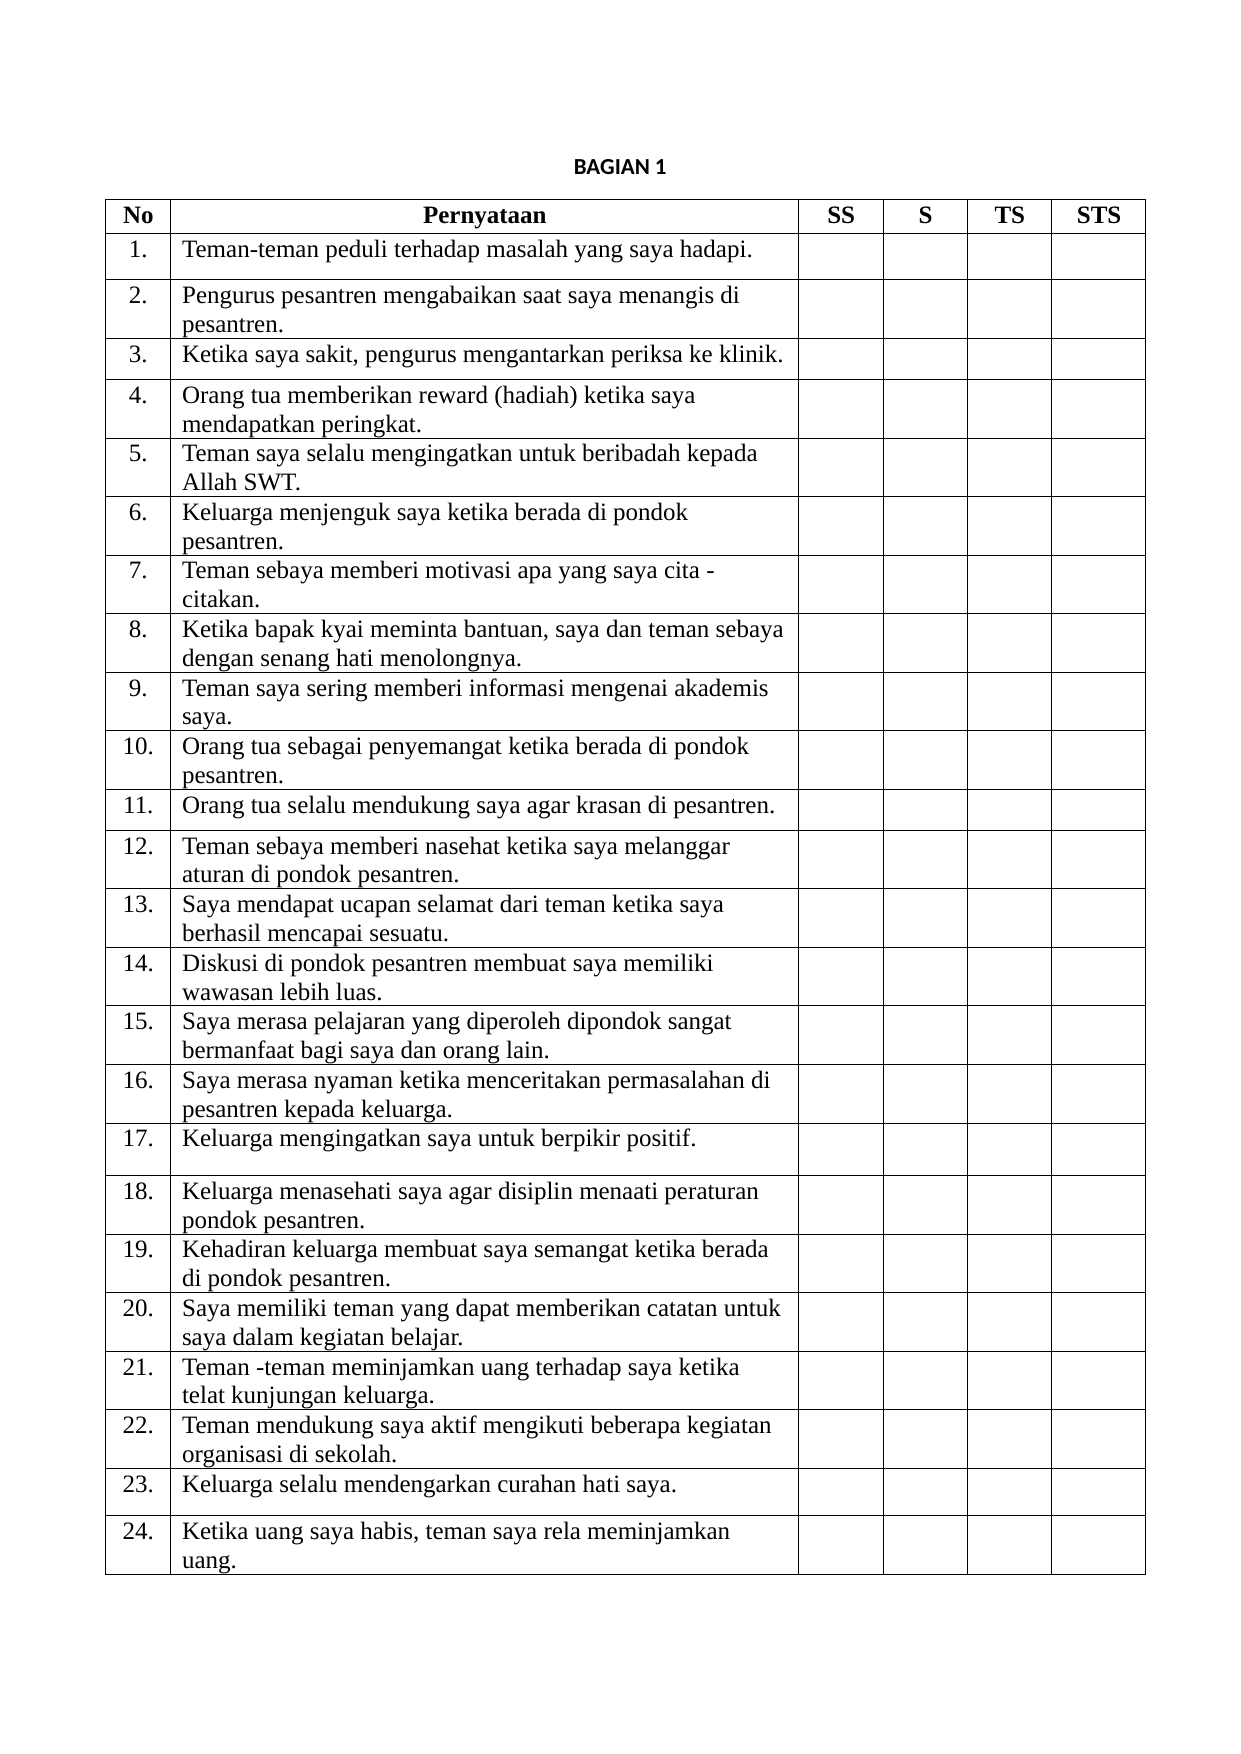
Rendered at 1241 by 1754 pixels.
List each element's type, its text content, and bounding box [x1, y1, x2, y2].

table_cell Teman sebaya memberi motivasi apa yang saya cita -citakan. [171, 556, 798, 613]
table_cell [1052, 1176, 1145, 1233]
table_cell [1052, 731, 1145, 789]
table_cell [968, 497, 1051, 554]
table_cell Saya memiliki teman yang dapat memberikan catatan untuk saya dalam kegiatan belajar. [171, 1293, 798, 1351]
table_cell Ketika uang saya habis, teman saya rela meminjamkan uang. [171, 1516, 798, 1574]
table_cell [968, 1410, 1051, 1468]
table_cell 20. [106, 1293, 170, 1351]
table_cell [799, 339, 883, 379]
table_cell [799, 280, 883, 338]
table_cell Orang tua sebagai penyemangat ketika berada di pondok pesantren. [171, 731, 798, 789]
table_cell [1052, 1293, 1145, 1351]
table_cell Ketika saya sakit, pengurus mengantarkan periksa ke klinik. [171, 339, 798, 379]
table_cell [799, 1006, 883, 1064]
table_cell [1052, 948, 1145, 1005]
table_cell 10. [106, 731, 170, 789]
table_cell [968, 1352, 1051, 1409]
table_cell [884, 1410, 967, 1468]
table_cell 16. [106, 1065, 170, 1122]
table_cell [884, 790, 967, 830]
table_cell [1052, 1410, 1145, 1468]
table_cell [968, 339, 1051, 379]
table_cell [968, 1235, 1051, 1292]
table_cell Saya merasa nyaman ketika menceritakan permasalahan di pesantren kepada keluarga. [171, 1065, 798, 1122]
table_cell [968, 831, 1051, 888]
table_header Pernyataan [171, 200, 798, 233]
table_cell [884, 1176, 967, 1233]
table_cell [799, 1176, 883, 1233]
table_cell [968, 439, 1051, 496]
table_cell 5. [106, 439, 170, 496]
table_cell 1. [106, 234, 170, 279]
table_cell 12. [106, 831, 170, 888]
table_cell 14. [106, 948, 170, 1005]
table_cell [1052, 339, 1145, 379]
table_cell [799, 1516, 883, 1574]
table_cell 3. [106, 339, 170, 379]
table_cell [968, 1516, 1051, 1574]
table_cell [884, 339, 967, 379]
table_cell [799, 1124, 883, 1175]
table_cell Diskusi di pondok pesantren membuat saya memiliki wawasan lebih luas. [171, 948, 798, 1005]
table_cell Ketika bapak kyai meminta bantuan, saya dan teman sebaya dengan senang hati menolongnya. [171, 614, 798, 672]
table_cell [1052, 1006, 1145, 1064]
table_cell [884, 1006, 967, 1064]
table_cell [1052, 1516, 1145, 1574]
table_cell 23. [106, 1469, 170, 1515]
table_cell [968, 790, 1051, 830]
table_cell [1052, 889, 1145, 947]
table_cell [968, 556, 1051, 613]
table_header TS [968, 200, 1051, 233]
table_cell [884, 280, 967, 338]
table_cell [799, 1352, 883, 1409]
table_cell Orang tua selalu mendukung saya agar krasan di pesantren. [171, 790, 798, 830]
table_cell Keluarga mengingatkan saya untuk berpikir positif. [171, 1124, 798, 1175]
table_cell [799, 497, 883, 554]
table_cell 22. [106, 1410, 170, 1468]
table_cell Keluarga menasehati saya agar disiplin menaati peraturan pondok pesantren. [171, 1176, 798, 1233]
table_cell [884, 380, 967, 437]
table_cell [884, 439, 967, 496]
table_cell [1052, 280, 1145, 338]
table_cell [968, 673, 1051, 730]
table_header No [106, 200, 170, 233]
table_cell [1052, 673, 1145, 730]
table_header S [884, 200, 967, 233]
table_cell [799, 614, 883, 672]
table_cell Teman -teman meminjamkan uang terhadap saya ketika telat kunjungan keluarga. [171, 1352, 798, 1409]
table_cell [799, 889, 883, 947]
table_cell Pengurus pesantren mengabaikan saat saya menangis di pesantren. [171, 280, 798, 338]
table_cell [884, 673, 967, 730]
table_cell [799, 439, 883, 496]
table_cell Keluarga menjenguk saya ketika berada di pondok pesantren. [171, 497, 798, 554]
table_cell Teman saya sering memberi informasi mengenai akademis saya. [171, 673, 798, 730]
table_cell [799, 731, 883, 789]
table_cell [884, 556, 967, 613]
table_cell [884, 1293, 967, 1351]
table_cell [884, 1065, 967, 1122]
table_cell [968, 1065, 1051, 1122]
table_cell [799, 556, 883, 613]
table_cell [884, 1516, 967, 1574]
table_cell [799, 1410, 883, 1468]
table_cell 9. [106, 673, 170, 730]
table_cell [884, 614, 967, 672]
table_cell [884, 1469, 967, 1515]
table_cell 17. [106, 1124, 170, 1175]
table_cell 19. [106, 1235, 170, 1292]
table_cell Saya merasa pelajaran yang diperoleh dipondok sangat bermanfaat bagi saya dan orang lain. [171, 1006, 798, 1064]
table_cell [1052, 497, 1145, 554]
table_cell Orang tua memberikan reward (hadiah) ketika saya mendapatkan peringkat. [171, 380, 798, 437]
table_cell [884, 731, 967, 789]
table_cell [968, 1469, 1051, 1515]
table_cell [799, 831, 883, 888]
table_cell Teman sebaya memberi nasehat ketika saya melanggar aturan di pondok pesantren. [171, 831, 798, 888]
table_cell [884, 234, 967, 279]
table_cell 24. [106, 1516, 170, 1574]
table_cell 15. [106, 1006, 170, 1064]
table_cell [884, 1352, 967, 1409]
table_cell 13. [106, 889, 170, 947]
table_cell [1052, 790, 1145, 830]
table_cell [799, 673, 883, 730]
table_cell [968, 731, 1051, 789]
table_cell [799, 948, 883, 1005]
table_cell [799, 234, 883, 279]
table_cell 7. [106, 556, 170, 613]
table_cell [799, 1235, 883, 1292]
table_cell 2. [106, 280, 170, 338]
table_cell [799, 1293, 883, 1351]
table_cell Teman mendukung saya aktif mengikuti beberapa kegiatan organisasi di sekolah. [171, 1410, 798, 1468]
table_cell [968, 380, 1051, 437]
table_header SS [799, 200, 883, 233]
table_cell [1052, 234, 1145, 279]
table_cell [1052, 1065, 1145, 1122]
table_cell [968, 280, 1051, 338]
table_cell [1052, 1352, 1145, 1409]
table_cell [884, 889, 967, 947]
table_cell [1052, 380, 1145, 437]
table_cell 21. [106, 1352, 170, 1409]
table_cell 8. [106, 614, 170, 672]
table_cell [968, 889, 1051, 947]
table_cell [799, 380, 883, 437]
table_header STS [1052, 200, 1145, 233]
table_cell [1052, 556, 1145, 613]
table_cell 6. [106, 497, 170, 554]
table_cell [968, 1124, 1051, 1175]
table_cell [968, 1176, 1051, 1233]
text BAGIAN 1 [105, 152, 1135, 180]
table_cell 4. [106, 380, 170, 437]
table_cell Saya mendapat ucapan selamat dari teman ketika saya berhasil mencapai sesuatu. [171, 889, 798, 947]
table_cell Teman saya selalu mengingatkan untuk beribadah kepada Allah SWT. [171, 439, 798, 496]
table_cell [968, 1293, 1051, 1351]
table_cell 11. [106, 790, 170, 830]
table_cell [884, 497, 967, 554]
table_cell [884, 831, 967, 888]
table_cell [1052, 439, 1145, 496]
table_cell [968, 234, 1051, 279]
table_cell [799, 1469, 883, 1515]
table_cell [799, 790, 883, 830]
table_cell [1052, 614, 1145, 672]
table_cell 18. [106, 1176, 170, 1233]
table_cell [968, 614, 1051, 672]
table_cell [1052, 831, 1145, 888]
table_cell [884, 1235, 967, 1292]
table_cell Teman-teman peduli terhadap masalah yang saya hadapi. [171, 234, 798, 279]
table_cell [1052, 1469, 1145, 1515]
table_cell [799, 1065, 883, 1122]
table_cell Keluarga selalu mendengarkan curahan hati saya. [171, 1469, 798, 1515]
table_cell [968, 1006, 1051, 1064]
table_cell [884, 948, 967, 1005]
table_cell [1052, 1235, 1145, 1292]
table_cell Kehadiran keluarga membuat saya semangat ketika berada di pondok pesantren. [171, 1235, 798, 1292]
table_cell [884, 1124, 967, 1175]
table_cell [1052, 1124, 1145, 1175]
table_cell [968, 948, 1051, 1005]
